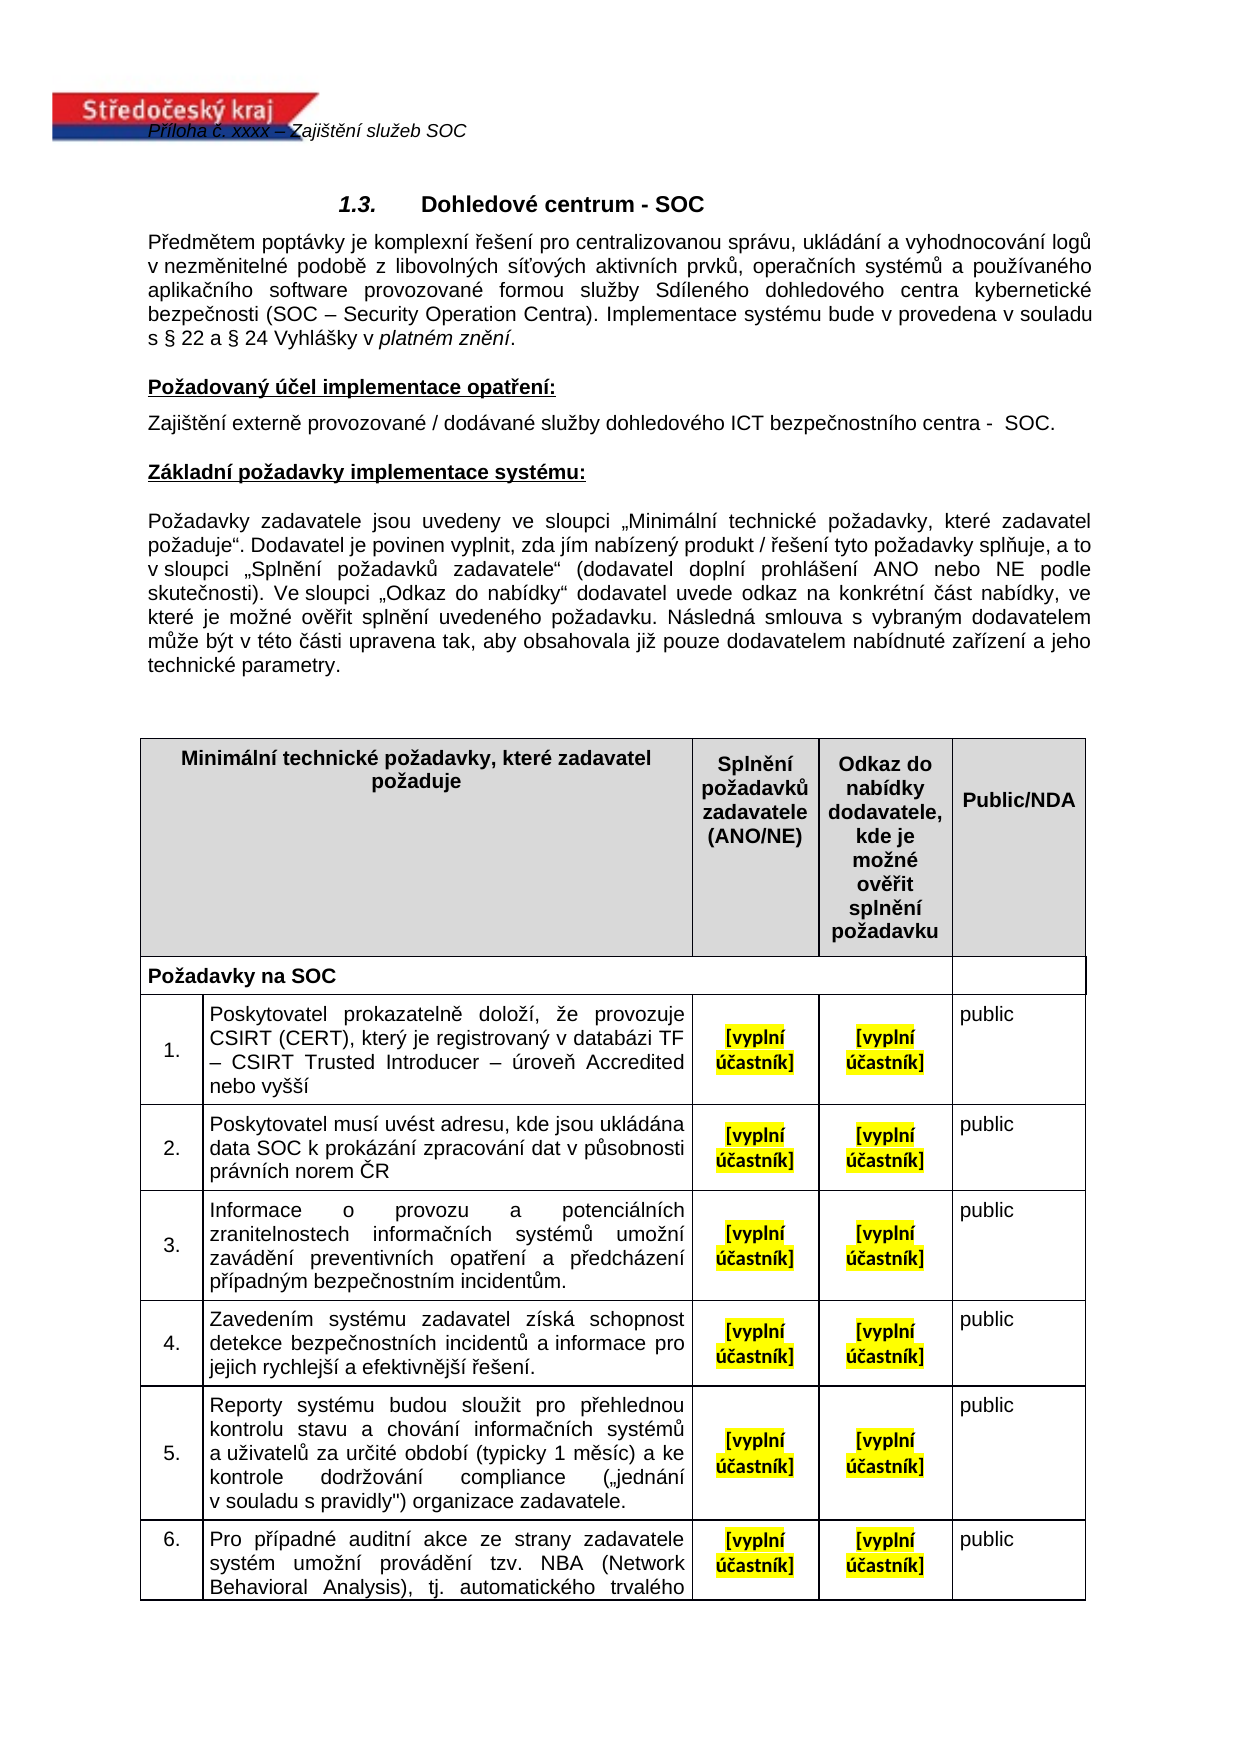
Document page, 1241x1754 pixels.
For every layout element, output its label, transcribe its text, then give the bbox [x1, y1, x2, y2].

table_cell [vyplní účastník] [820, 995, 952, 1104]
table_cell [vyplní účastník] [820, 1387, 952, 1519]
table_cell 5. [141, 1387, 202, 1519]
table_header Public/NDA [953, 739, 1085, 956]
table_cell public [953, 1191, 1085, 1299]
table_cell [vyplní účastník] [820, 1191, 952, 1299]
table_cell [vyplní účastník] [693, 1387, 818, 1519]
text Požadavky zadavatele jsou uvedeny ve sloupci „Minimální technické požadavky, které zadavatel požaduje“. Dodavatel je povinen vyplnit, zda jím nabízený produkt / řešení tyto požadavky splňuje, a to v sloupci „Splnění požadavků zadavatele“ (dodavatel doplní prohlášení ANO nebo NE podle skutečnosti). Ve sloupci „Odkaz do nabídky“ dodavatel uvede odkaz na konkrétní část nabídky, ve které je možné ověřit splnění uvedeného požadavku. Následná smlouva s vybraným dodavatelem může být v této části upravena tak, aby obsahovala již pouze dodavatelem nabídnuté zařízení a jeho technické parametry. [148, 509, 1093, 677]
table_header Splnění požadavků zadavatele (ANO/NE) [693, 739, 818, 956]
table_cell public [953, 995, 1085, 1104]
table_cell 1. [141, 995, 202, 1104]
table_cell [vyplní účastník] [693, 1191, 818, 1299]
text Zajištění externě provozované / dodávané služby dohledového ICT bezpečnostního centra - SOC. [148, 411, 1093, 435]
text Základní požadavky implementace systému: [148, 460, 1093, 484]
picture [52, 43, 320, 194]
table_cell 4. [141, 1301, 202, 1385]
text Požadovaný účel implementace opatření: [148, 374, 1093, 398]
table_cell [953, 957, 1085, 994]
table_header Minimální technické požadavky, které zadavatel požaduje [141, 739, 692, 956]
table_cell Informace o provozu a potenciálních zranitelnostech informačních systémů umožní zavádění preventivních opatření a předcházení případným bezpečnostním incidentům. [204, 1191, 692, 1299]
table_cell Poskytovatel prokazatelně doloží, že provozuje CSIRT (CERT), který je registrovaný v databázi TF – CSIRT Trusted Introducer – úroveň Accredited nebo vyšší [204, 995, 692, 1104]
table_cell Zavedením systému zadavatel získá schopnost detekce bezpečnostních incidentů a informace pro jejich rychlejší a efektivnější řešení. [204, 1301, 692, 1385]
table_header Odkaz do nabídky dodavatele, kde je možné ověřit splnění požadavku [820, 739, 952, 956]
table_cell Reporty systému budou sloužit pro přehlednou kontrolu stavu a chování informačních systémů a uživatelů za určité období (typicky 1 měsíc) a ke kontrole dodržování compliance („jednání v souladu s pravidly") organizace zadavatele. [204, 1387, 692, 1519]
table_cell Požadavky na SOC [141, 957, 952, 994]
table_cell [vyplní účastník] [820, 1521, 952, 1599]
table_cell [vyplní účastník] [693, 1105, 818, 1189]
table_cell public [953, 1105, 1085, 1189]
subtitle Dohledové centrum - SOC [148, 191, 1093, 217]
table_cell [vyplní účastník] [693, 1301, 818, 1385]
table_cell [vyplní účastník] [820, 1105, 952, 1189]
table_cell public [953, 1387, 1085, 1519]
table_cell 3. [141, 1191, 202, 1299]
table_cell public [953, 1521, 1085, 1599]
text Předmětem poptávky je komplexní řešení pro centralizovanou správu, ukládání a vyhodnocování logů v nezměnitelné podobě z libovolných síťových aktivních prvků, operačních systémů a používaného aplikačního software provozované formou služby Sdíleného dohledového centra kybernetické bezpečnosti (SOC – Security Operation Centra). Implementace systému bude v provedena v souladu s § 22 a § 24 Vyhlášky v platném znění. [148, 230, 1093, 349]
table_cell [vyplní účastník] [693, 1521, 818, 1599]
table_cell [vyplní účastník] [693, 995, 818, 1104]
table_cell 6. [141, 1521, 202, 1599]
table_cell [vyplní účastník] [820, 1301, 952, 1385]
table_cell 2. [141, 1105, 202, 1189]
table_cell public [953, 1301, 1085, 1385]
table_cell Poskytovatel musí uvést adresu, kde jsou ukládána data SOC k prokázání zpracování dat v působnosti právních norem ČR [204, 1105, 692, 1189]
